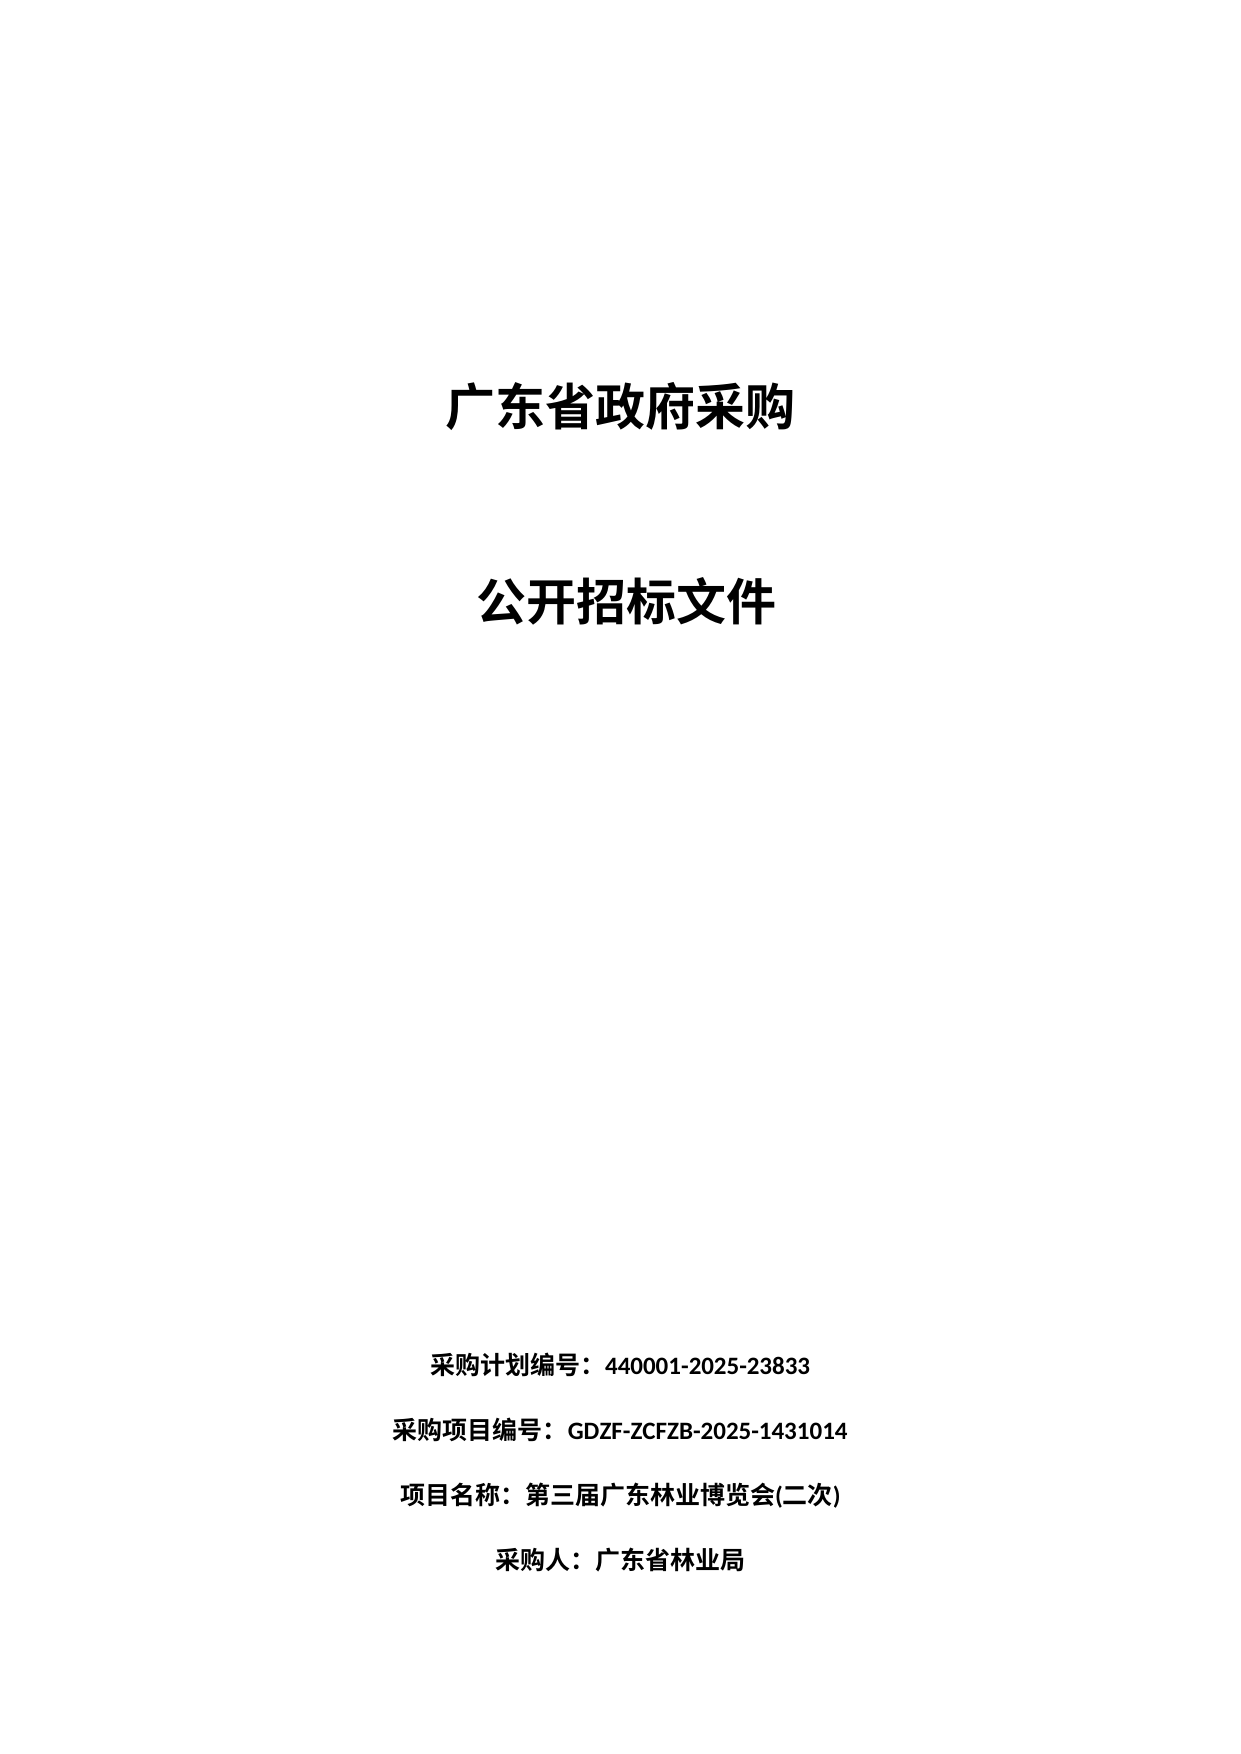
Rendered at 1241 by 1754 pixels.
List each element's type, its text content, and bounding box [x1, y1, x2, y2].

text 采购项目编号：GDZF-ZCFZB-2025-1431014 [187, 1397, 1053, 1462]
text 广东省政府采购 [187, 357, 1053, 454]
text 采购计划编号：440001-2025-23833 [187, 1332, 1053, 1397]
text 项目名称：第三届广东林业博览会(二次) [187, 1462, 1053, 1527]
text 公开招标文件 [187, 552, 1053, 1332]
text 采购人：广东省林业局 [187, 1527, 1053, 1592]
